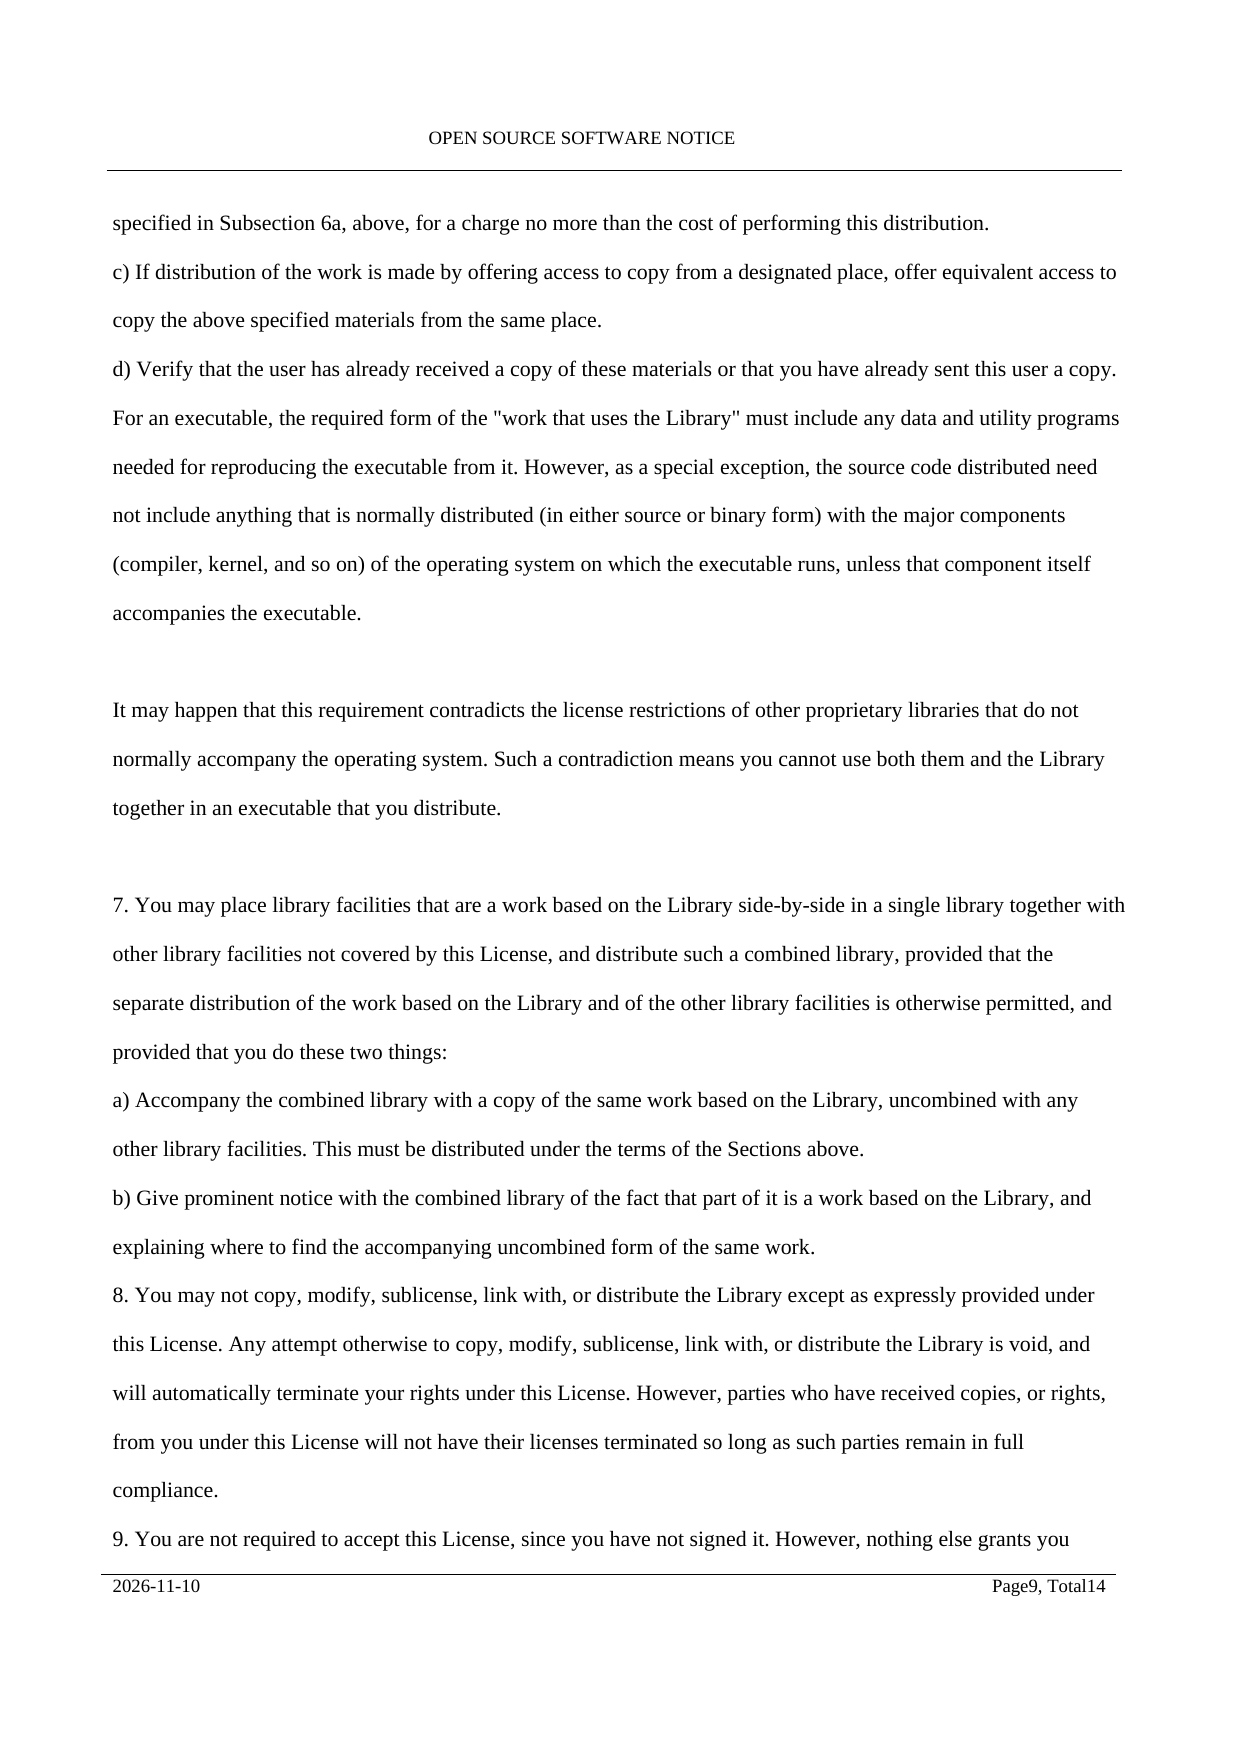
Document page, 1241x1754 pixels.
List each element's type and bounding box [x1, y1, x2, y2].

text [112, 206, 1128, 1555]
